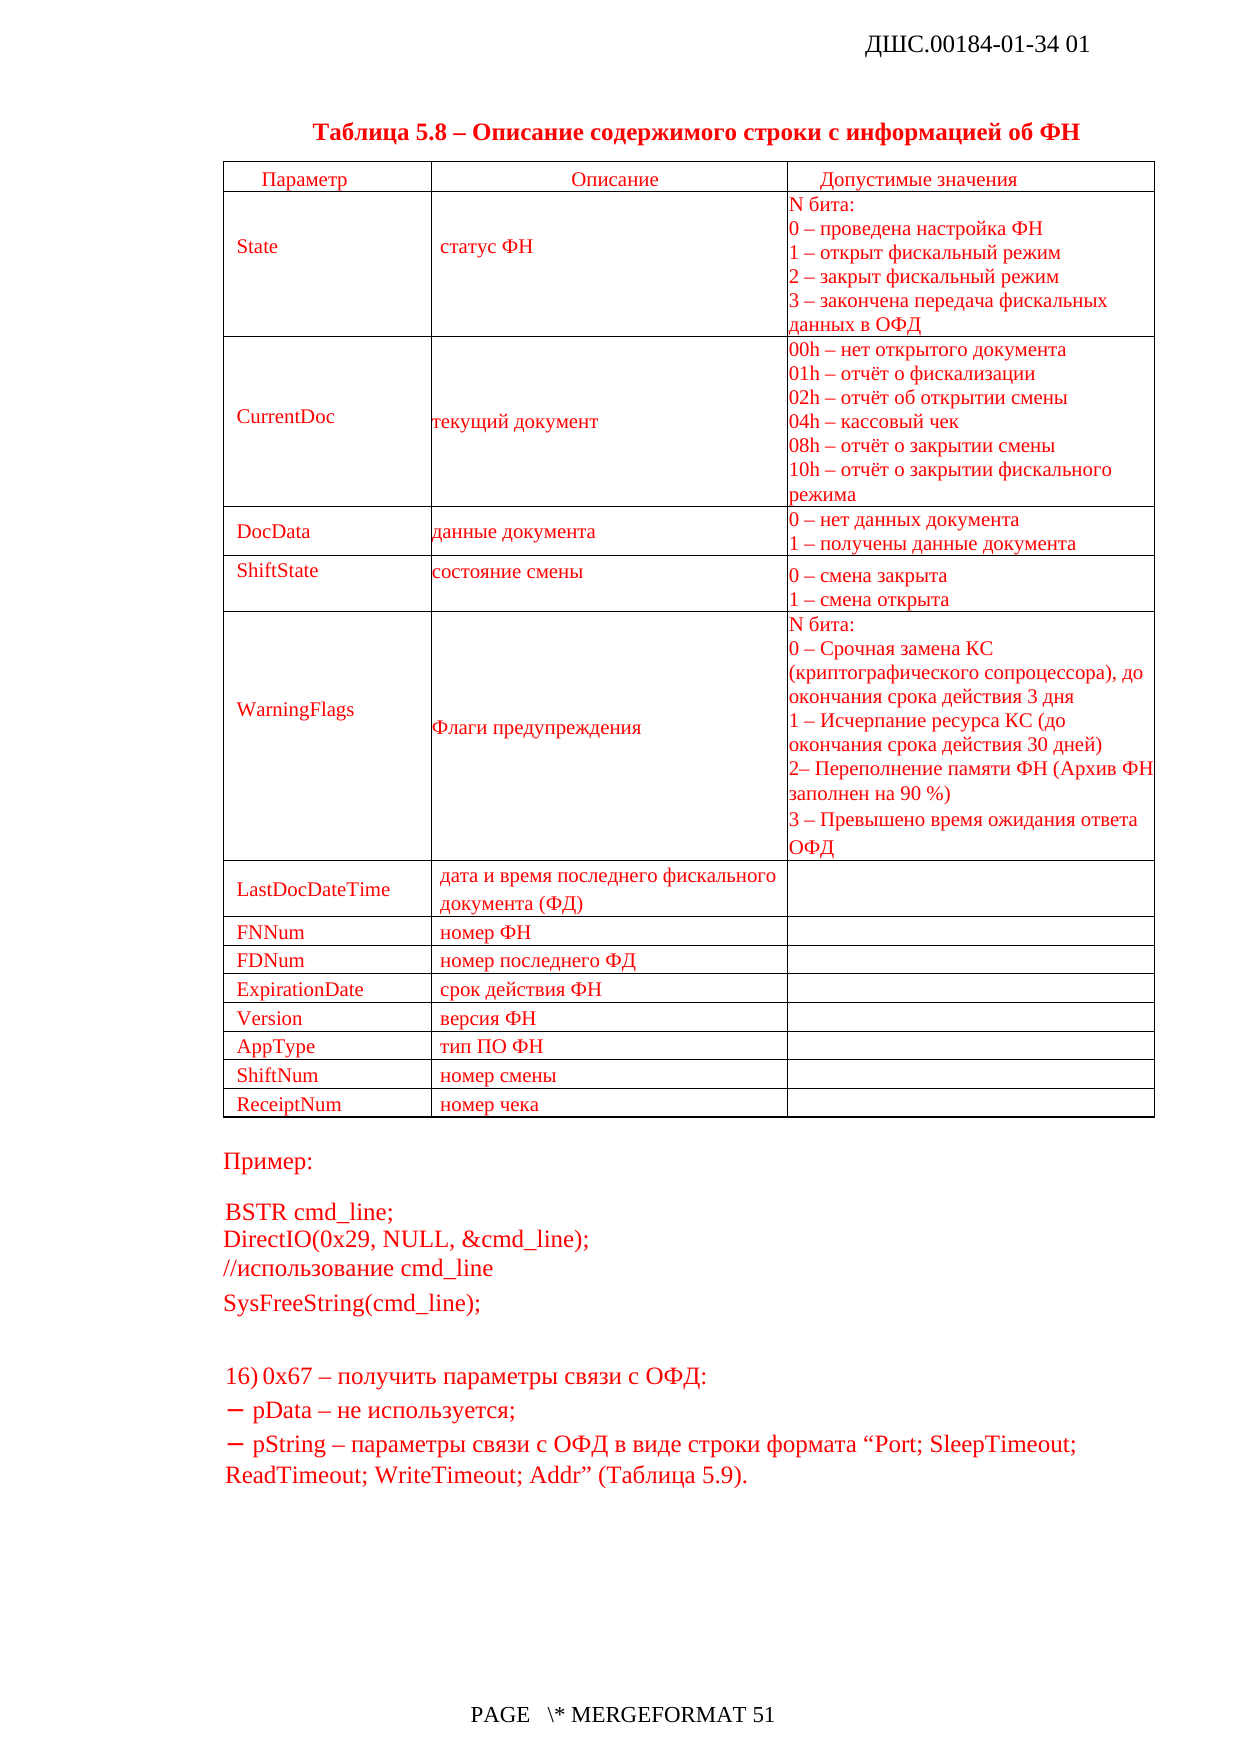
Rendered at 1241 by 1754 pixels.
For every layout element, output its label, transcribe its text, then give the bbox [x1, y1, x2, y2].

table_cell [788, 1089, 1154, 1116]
text BSTR cmd_line; [150, 1204, 1090, 1224]
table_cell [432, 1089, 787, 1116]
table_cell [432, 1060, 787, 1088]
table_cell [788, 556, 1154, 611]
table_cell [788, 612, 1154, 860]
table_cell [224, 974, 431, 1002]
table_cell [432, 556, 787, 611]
list 0x67 – получить параметры связи с ОФД: [225, 1355, 1090, 1392]
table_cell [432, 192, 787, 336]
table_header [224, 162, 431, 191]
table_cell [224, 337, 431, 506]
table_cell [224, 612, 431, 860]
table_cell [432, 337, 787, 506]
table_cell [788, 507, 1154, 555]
text − pString – параметры связи с ОФД в виде строки формата “Port; SleepTimeout; ReadTimeout; WriteTimeout; Addr” (Таблица 5.9). [225, 1426, 1090, 1488]
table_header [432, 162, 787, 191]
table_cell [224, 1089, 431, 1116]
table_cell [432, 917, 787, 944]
text //использование cmd_line [223, 1253, 1090, 1282]
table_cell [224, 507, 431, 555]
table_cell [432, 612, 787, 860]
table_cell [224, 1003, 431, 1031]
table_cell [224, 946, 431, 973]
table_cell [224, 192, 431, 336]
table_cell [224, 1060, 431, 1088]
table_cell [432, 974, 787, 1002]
text Пример: [223, 1146, 1090, 1175]
text Таблица 5.8 – Описание содержимого строки с информацией об ФН [312, 117, 1090, 146]
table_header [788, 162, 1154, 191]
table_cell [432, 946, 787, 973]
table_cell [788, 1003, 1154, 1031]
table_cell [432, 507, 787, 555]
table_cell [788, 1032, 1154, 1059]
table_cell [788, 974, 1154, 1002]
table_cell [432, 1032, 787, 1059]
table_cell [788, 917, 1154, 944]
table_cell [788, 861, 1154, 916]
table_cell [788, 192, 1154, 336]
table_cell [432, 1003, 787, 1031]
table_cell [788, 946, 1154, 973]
text SysFreeString(cmd_line); [150, 1282, 1090, 1319]
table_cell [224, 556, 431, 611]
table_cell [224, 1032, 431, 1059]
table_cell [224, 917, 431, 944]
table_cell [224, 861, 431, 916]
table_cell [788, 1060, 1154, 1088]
text DirectIO(0x29, NULL, &cmd_line); [223, 1224, 1090, 1253]
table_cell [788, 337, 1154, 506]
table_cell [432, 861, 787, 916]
list − pData – не используется; [225, 1392, 1090, 1426]
